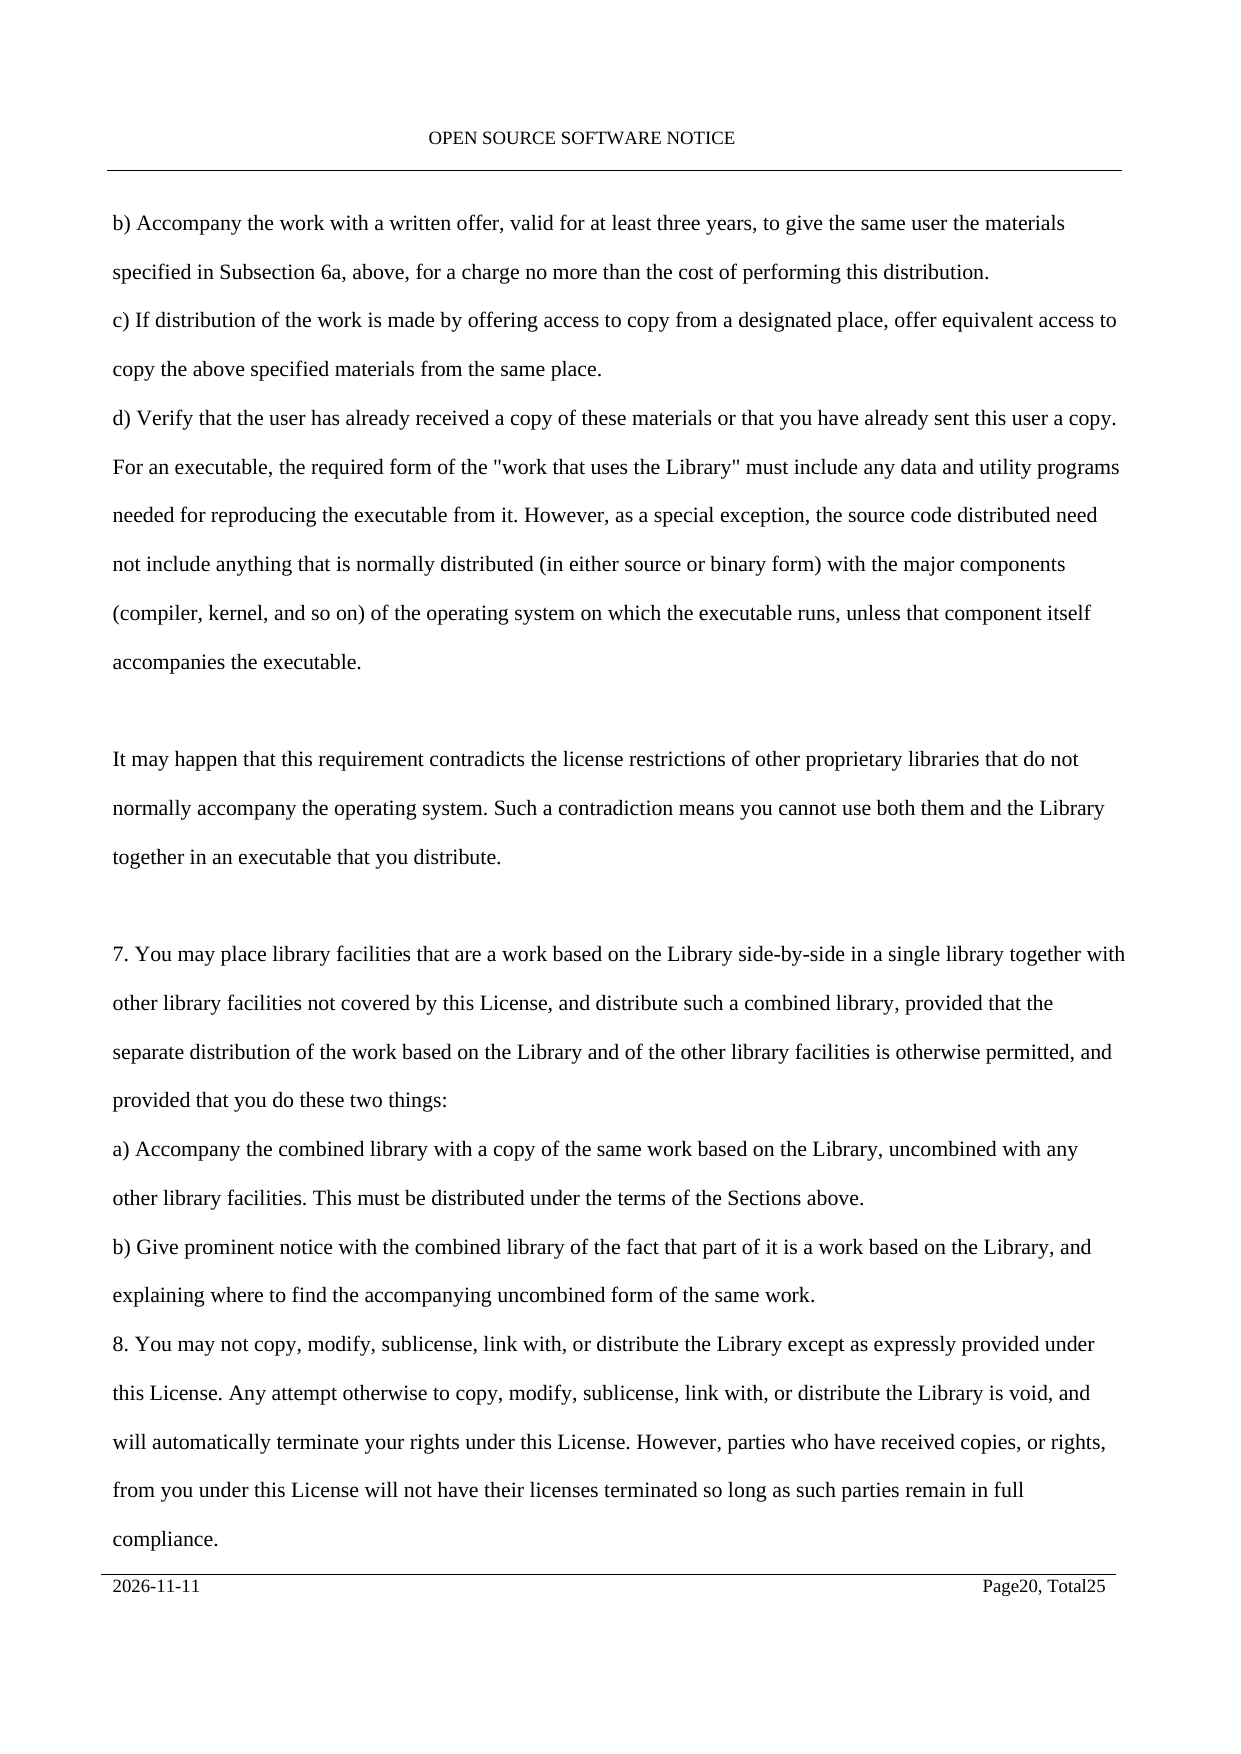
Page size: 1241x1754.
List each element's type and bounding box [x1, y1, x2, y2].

text [112, 206, 1128, 1555]
